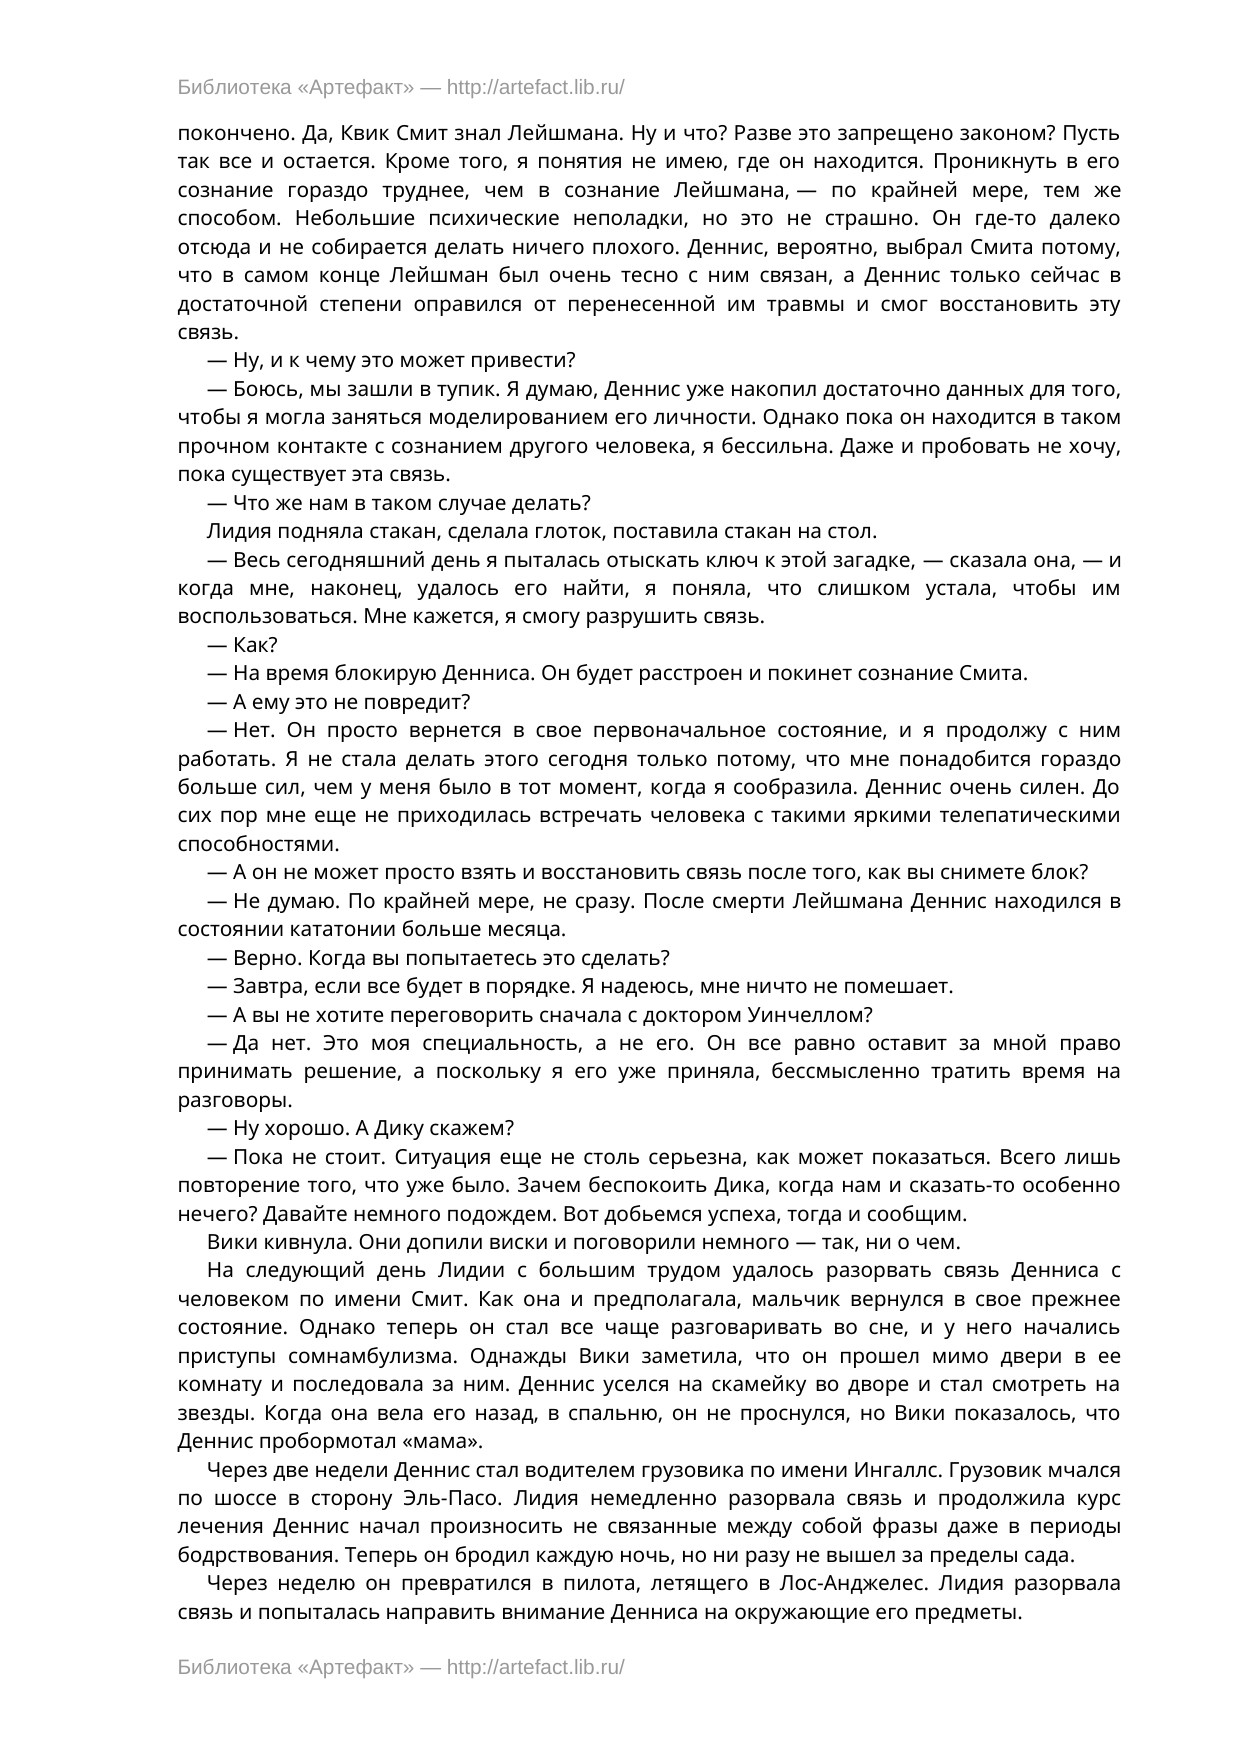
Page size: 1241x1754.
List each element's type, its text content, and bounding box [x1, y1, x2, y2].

text — Весь сегодняшний день я пыталась отыскать ключ к этой загадке, — сказала она, — и когда мне, наконец, удалось его найти, я поняла, что слишком устала, чтобы им воспользоваться. Мне кажется, я смогу разрушить связь. [177, 545, 1122, 630]
text — А ему это не повредит? [177, 687, 1122, 715]
text — Не думаю. По крайней мере, не сразу. После смерти Лейшмана Деннис находился в состоянии кататонии больше месяца. [177, 886, 1122, 943]
text Через неделю он превратился в пилота, летящего в Лос-Анджелес. Лидия разорвала связь и попыталась направить внимание Денниса на окружающие его предметы. [177, 1568, 1122, 1625]
text — Ну, и к чему это может привести? [177, 346, 1122, 374]
text — Нет. Он просто вернется в свое первоначальное состояние, и я продолжу с ним работать. Я не стала делать этого сегодня только потому, что мне понадобится гораздо больше сил, чем у меня было в тот момент, когда я сообразила. Деннис очень силен. До сих пор мне еще не приходилась встречать человека с такими яркими телепатическими способностями. [177, 715, 1122, 857]
text — Что же нам в таком случае делать? [177, 488, 1122, 516]
text — На время блокирую Денниса. Он будет расстроен и покинет сознание Смита. [177, 658, 1122, 687]
text — Как? [177, 630, 1122, 658]
text — Верно. Когда вы попытаетесь это сделать? [177, 943, 1122, 971]
text — Боюсь, мы зашли в тупик. Я думаю, Деннис уже накопил достаточно данных для того, чтобы я могла заняться моделированием его личности. Однако пока он находится в таком прочном контакте с сознанием другого человека, я бессильна. Даже и пробовать не хочу, пока существует эта связь. [177, 374, 1122, 488]
text — Пока не стоит. Ситуация еще не столь серьезна, как может показаться. Всего лишь повторение того, что уже было. Зачем беспокоить Дика, когда нам и сказать-то особенно нечего? Давайте немного подождем. Вот добьемся успеха, тогда и сообщим. [177, 1142, 1122, 1227]
text — Ну хорошо. А Дику скажем? [177, 1113, 1122, 1142]
text Лидия подняла стакан, сделала глоток, поставила стакан на стол. [177, 516, 1122, 545]
text — А вы не хотите переговорить сначала с доктором Уинчеллом? [177, 1000, 1122, 1028]
text Через две недели Деннис стал водителем грузовика по имени Ингаллс. Грузовик мчался по шоссе в сторону Эль-Пасо. Лидия немедленно разорвала связь и продолжила курс лечения Деннис начал произносить не связанные между собой фразы даже в периоды бодрствования. Теперь он бродил каждую ночь, но ни разу не вышел за пределы сада. [177, 1455, 1122, 1568]
text — Да нет. Это моя специальность, а не его. Он все равно оставит за мной право принимать решение, а поскольку я его уже приняла, бессмысленно тратить время на разговоры. [177, 1028, 1122, 1113]
text — А он не может просто взять и восстановить связь после того, как вы снимете блок? [177, 857, 1122, 886]
text На следующий день Лидии с большим трудом удалось разорвать связь Денниса с человеком по имени Смит. Как она и предполагала, мальчик вернулся в свое прежнее состояние. Однако теперь он стал все чаще разговаривать во сне, и у него начались приступы сомнамбулизма. Однажды Вики заметила, что он прошел мимо двери в ее комнату и последовала за ним. Деннис уселся на скамейку во дворе и стал смотреть на звезды. Когда она вела его назад, в спальню, он не проснулся, но Вики показалось, что Деннис пробормотал «мама». [177, 1256, 1122, 1455]
text — Завтра, если все будет в порядке. Я надеюсь, мне ничто не помешает. [177, 971, 1122, 1000]
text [177, 118, 1122, 346]
text Вики кивнула. Они допили виски и поговорили немного — так, ни о чем. [177, 1227, 1122, 1256]
